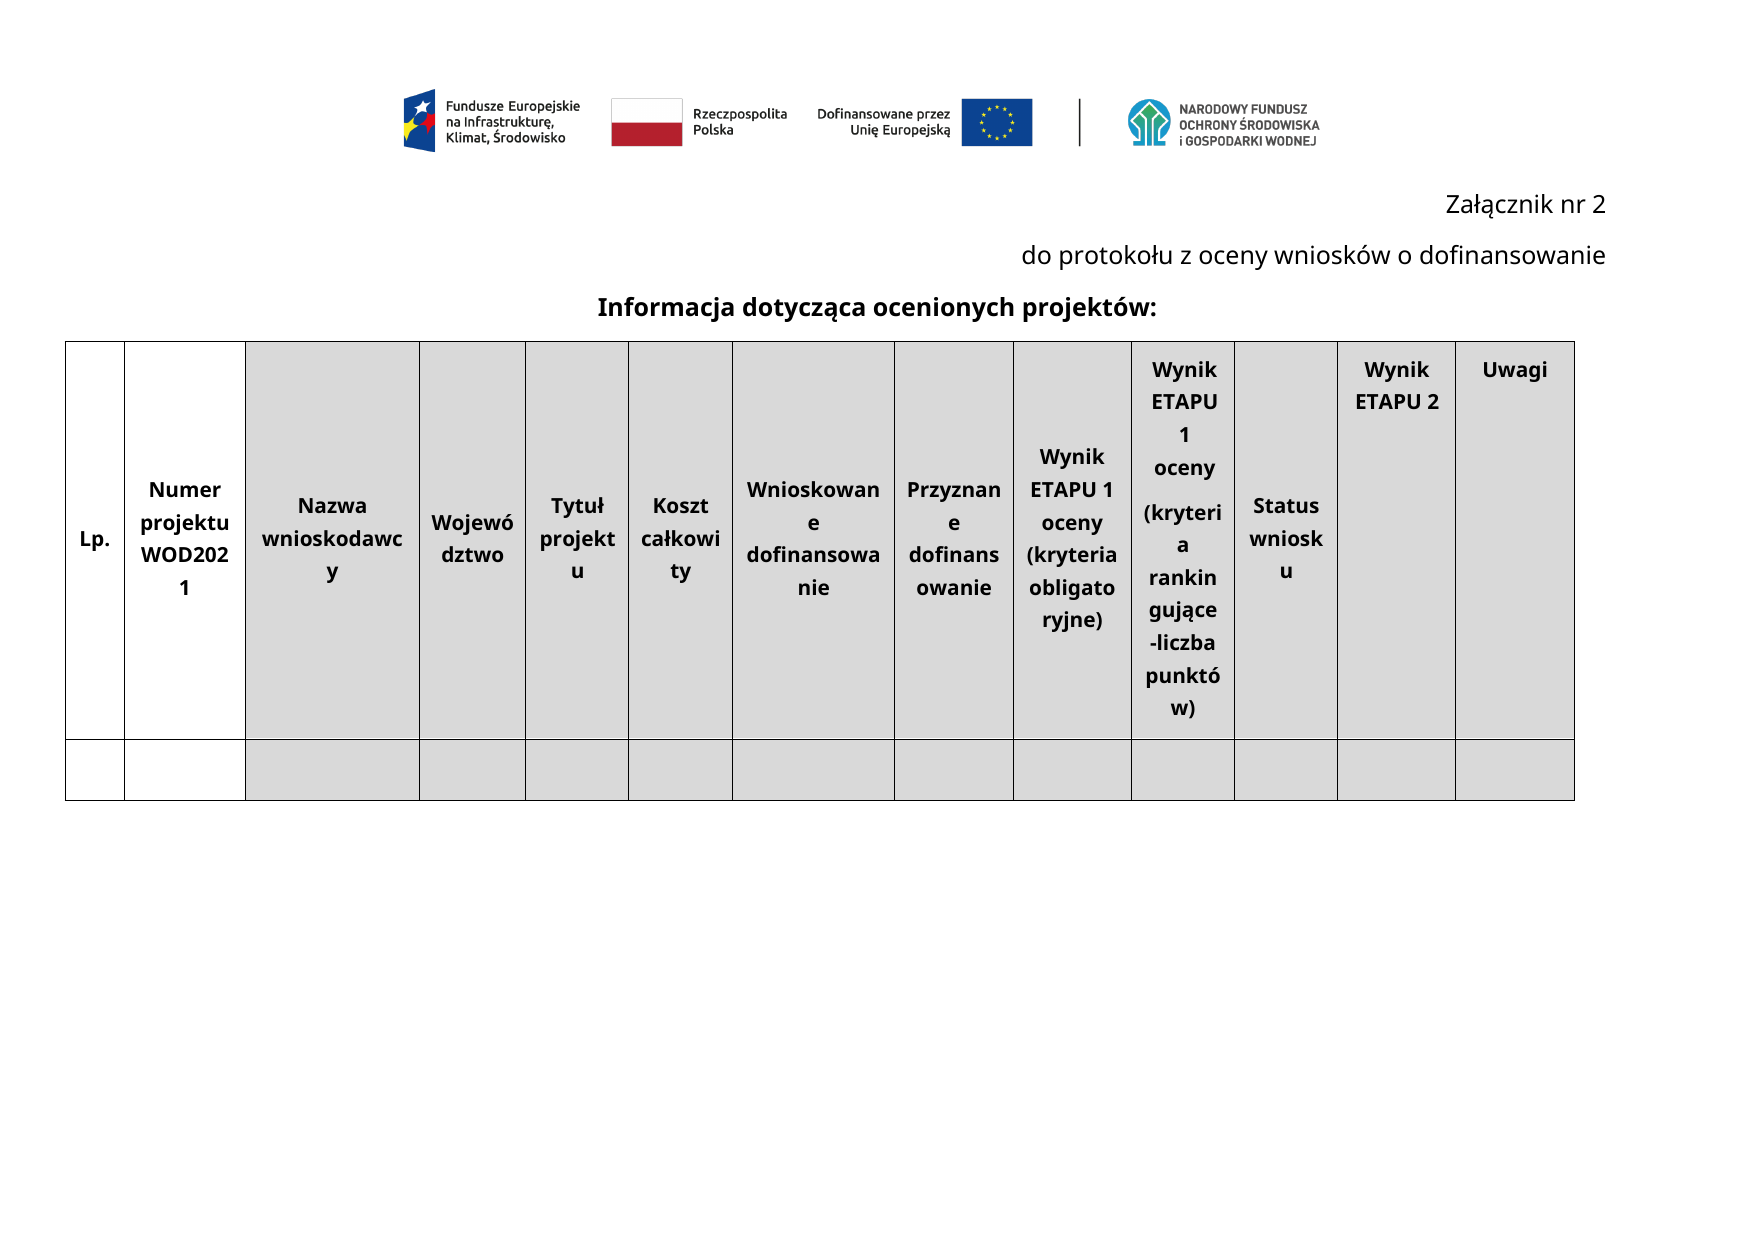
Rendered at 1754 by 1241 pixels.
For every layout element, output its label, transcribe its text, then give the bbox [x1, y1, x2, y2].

table_cell [125, 740, 245, 800]
table_header Tytuł projektu [526, 342, 628, 738]
table_header Numer projektu WOD2021 [125, 342, 245, 738]
table_header Wynik ETAPU 1 oceny (kryteria rankingujące -liczba punktów) [1132, 342, 1234, 738]
table_header Nazwa wnioskodawcy [246, 342, 419, 738]
picture [387, 73, 1332, 168]
table_cell [1456, 740, 1574, 800]
text Informacja dotycząca ocenionych projektów: [149, 289, 1606, 324]
table_cell [1235, 740, 1337, 800]
table_header Wynik ETAPU 2 [1338, 342, 1455, 738]
table_header Lp. [66, 342, 124, 738]
text do protokołu z oceny wniosków o dofinansowanie [149, 238, 1606, 272]
table_cell [246, 740, 419, 800]
table_header Wynik ETAPU 1 oceny (kryteria obligatoryjne) [1014, 342, 1131, 738]
table_header Uwagi [1456, 342, 1574, 738]
table_cell [66, 740, 124, 800]
table_cell [733, 740, 894, 800]
table_header Przyznane dofinansowanie [895, 342, 1013, 738]
table_cell [1014, 740, 1131, 800]
table_header Województwo [420, 342, 525, 738]
table_cell [895, 740, 1013, 800]
text Załącznik nr 2 [112, 186, 1606, 220]
table_cell [526, 740, 628, 800]
table_cell [420, 740, 525, 800]
table_cell [1132, 740, 1234, 800]
table_header Koszt całkowity [629, 342, 732, 738]
table_header Status wniosku [1235, 342, 1337, 738]
table_cell [629, 740, 732, 800]
table_header Wnioskowane dofinansowanie [733, 342, 894, 738]
table_cell [1338, 740, 1455, 800]
